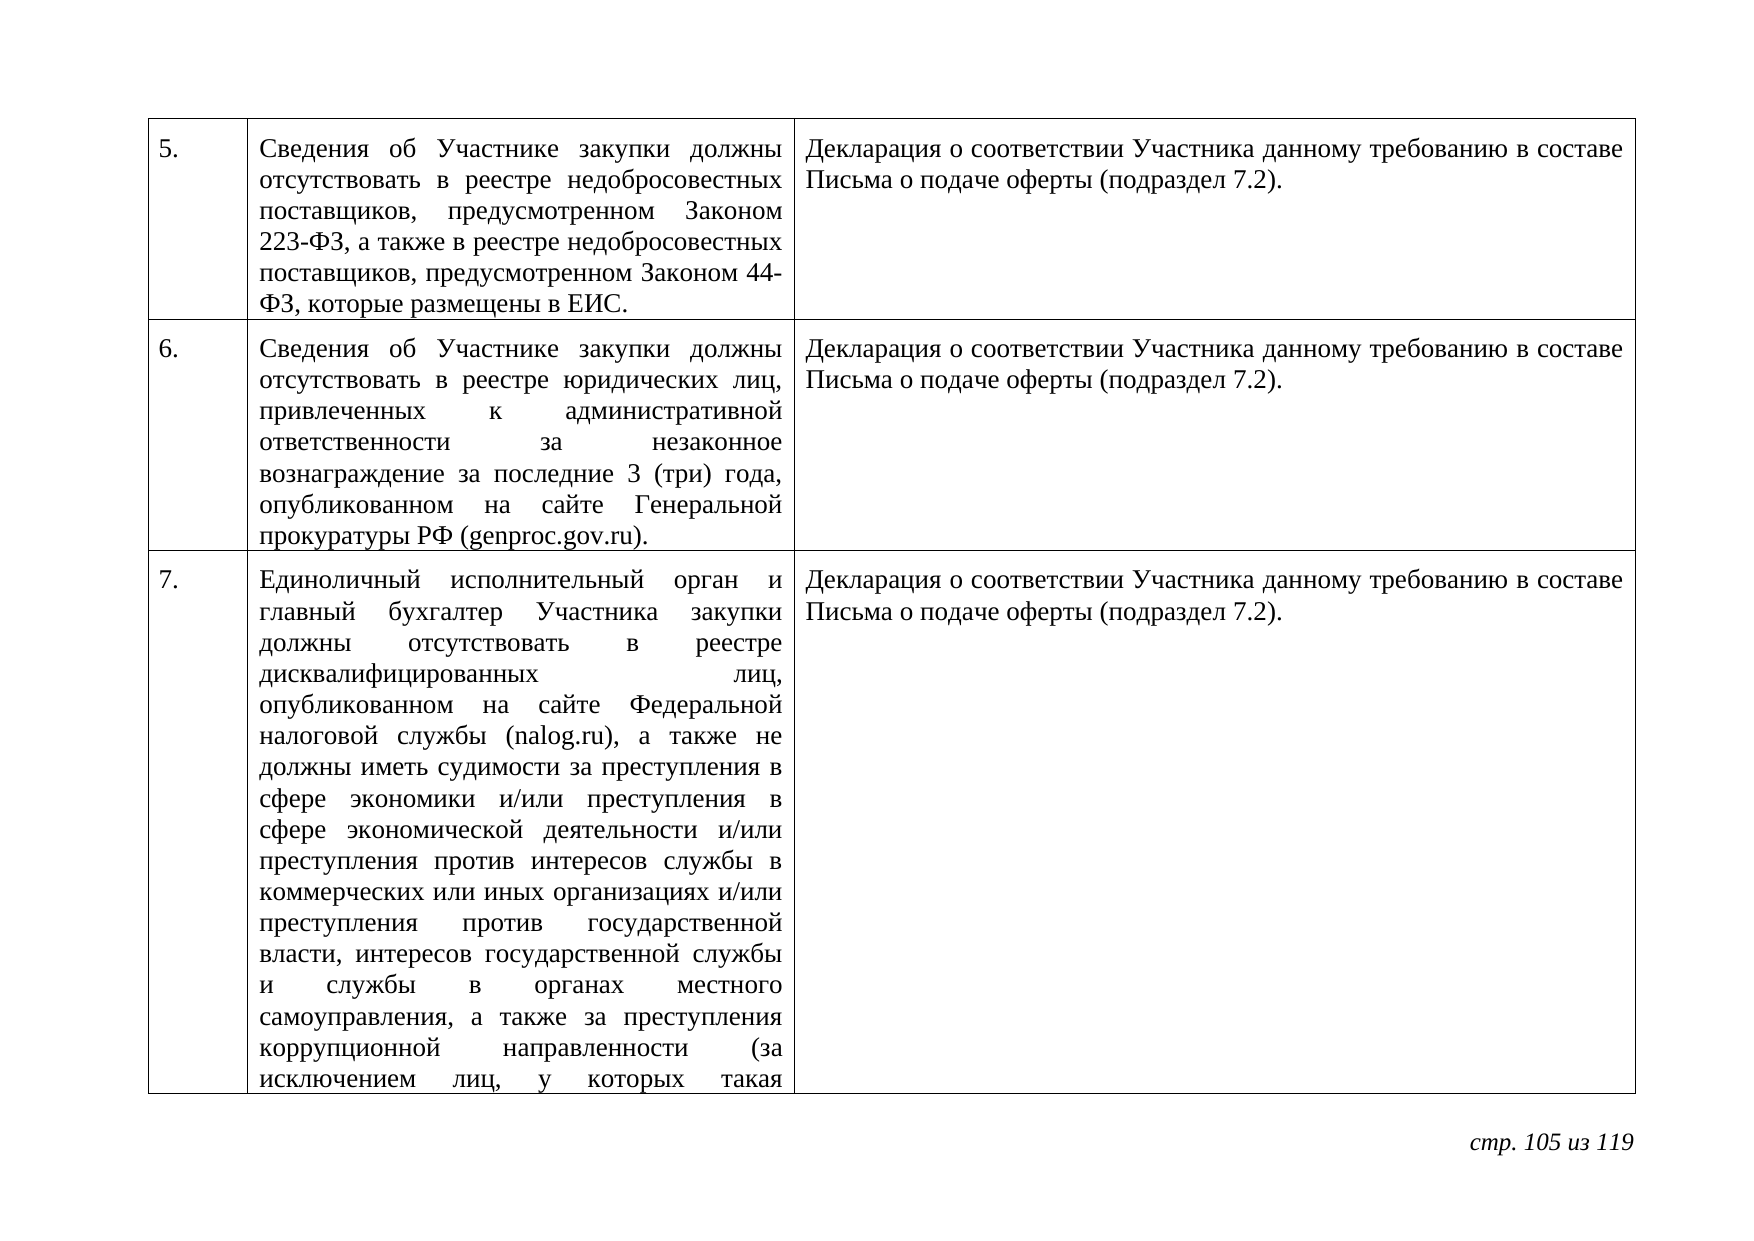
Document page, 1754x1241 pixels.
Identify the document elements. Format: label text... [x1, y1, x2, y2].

table_cell Сведения об Участнике закупки должны отсутствовать в реестре юридических лиц, привлеченных к административной ответственности за незаконное вознаграждение за последние 3 (три) года, опубликованном на сайте Генеральной прокуратуры РФ (genproc.gov.ru). [248, 320, 794, 550]
table_cell Декларация о соответствии Участника данному требованию в составе Письма о подаче оферты (подраздел 7.2). [795, 320, 1635, 550]
table_cell [149, 119, 247, 318]
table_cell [795, 551, 1635, 1093]
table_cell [248, 551, 794, 1093]
table_cell [149, 320, 247, 550]
table_cell Сведения об Участнике закупки должны отсутствовать в реестре недобросовестных поставщиков, предусмотренном Законом 223-ФЗ, а также в реестре недобросовестных поставщиков, предусмотренном Законом 44-ФЗ, которые размещены в ЕИС. [248, 119, 794, 318]
table_cell [149, 551, 247, 1093]
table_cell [795, 119, 1635, 318]
